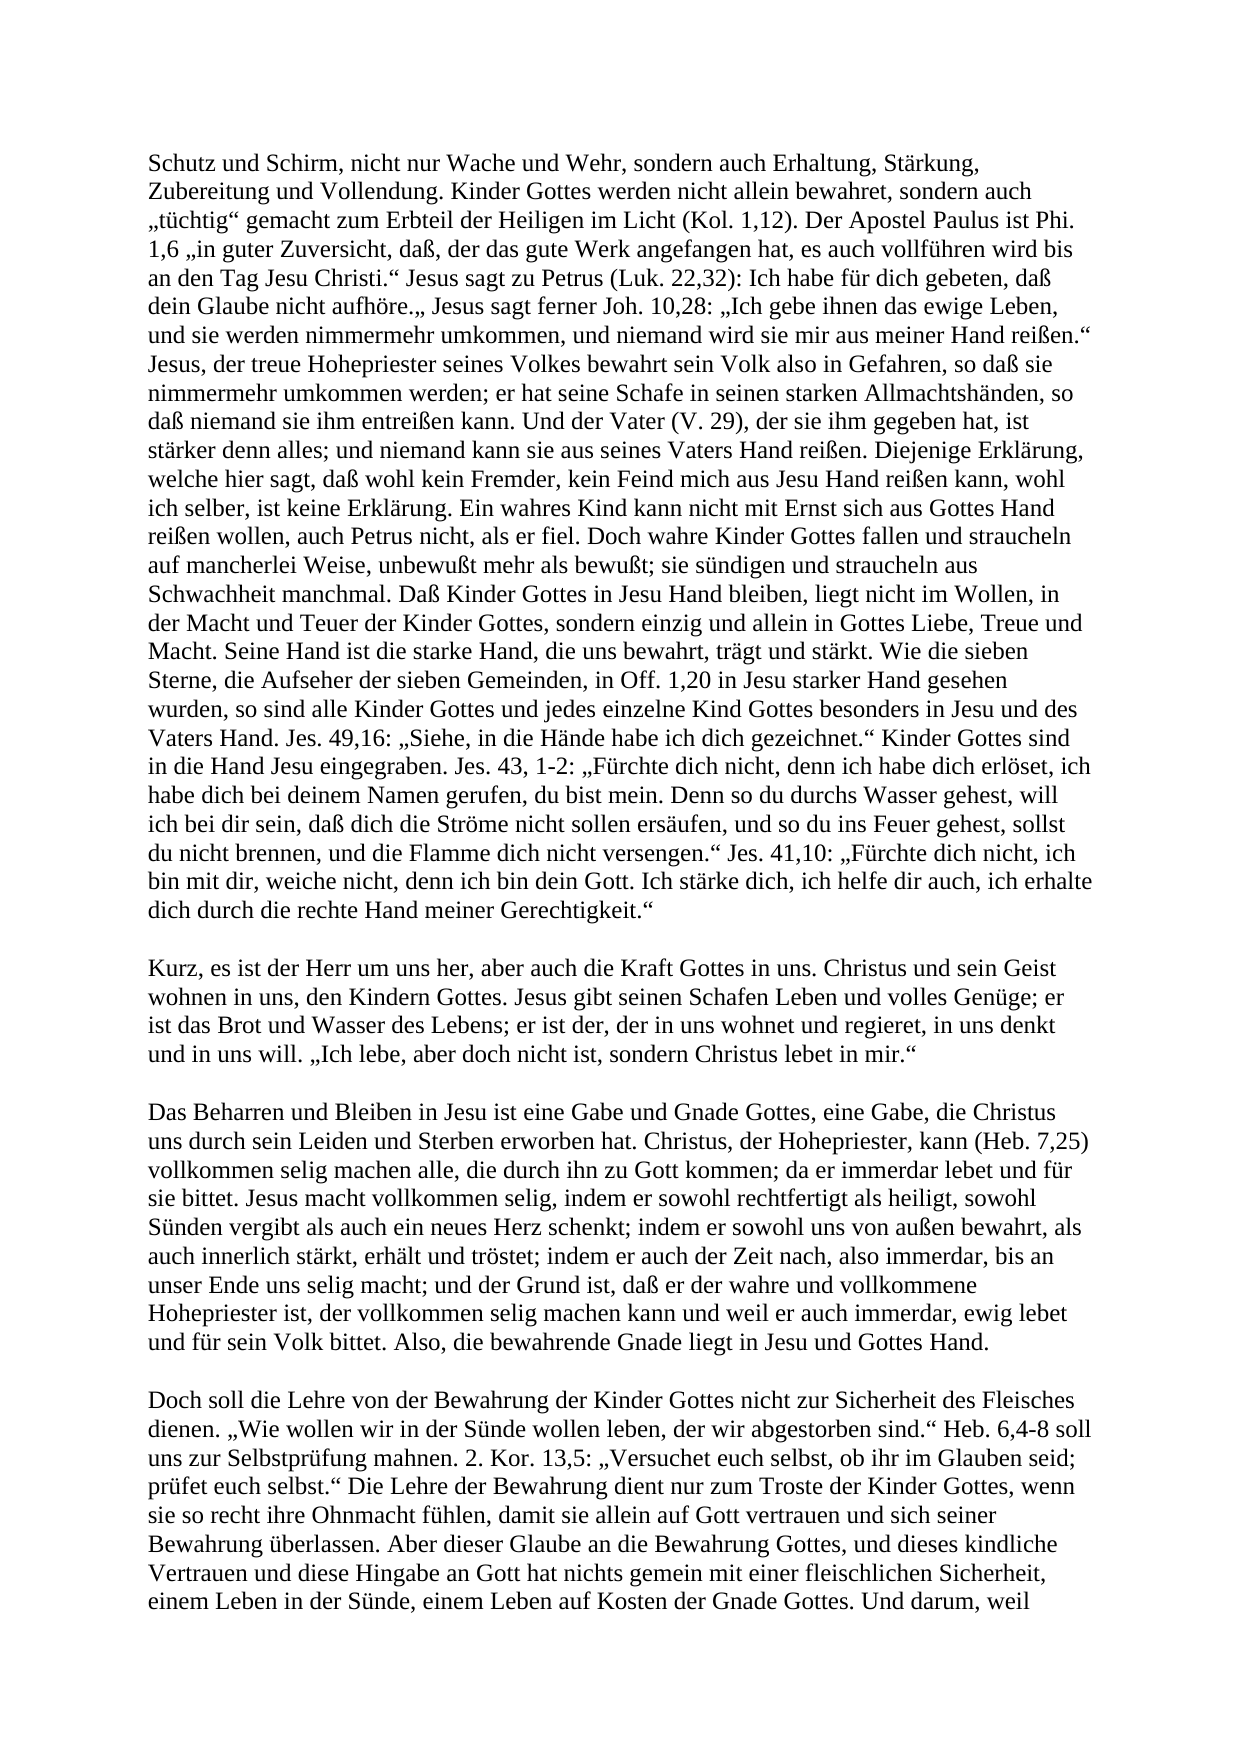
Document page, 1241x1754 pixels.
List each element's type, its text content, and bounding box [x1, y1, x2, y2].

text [148, 1529, 1093, 1616]
text Das Beharren und Bleiben in Jesu ist eine Gabe und Gnade Gottes, eine Gabe, die Christus uns durch sein Leiden und Sterben erworben hat. Christus, der Hohepriester, kann (Heb. 7,25) vollkommen selig machen alle, die durch ihn zu Gott kommen; da er immerdar lebet und für sie bittet. Jesus macht vollkommen selig, indem er sowohl rechtfertigt als heiligt, sowohl Sünden vergibt als auch ein neues Herz schenkt; indem er sowohl uns von außen bewahrt, als auch innerlich stärkt, erhält und tröstet; indem er auch der Zeit nach, also immerdar, bis an unser Ende uns selig macht; und der Grund ist, daß er der wahre und vollkommene Hohepriester ist, der vollkommen selig machen kann und weil er auch immerdar, ewig lebet und für sein Volk bittet. Also, die bewahrende Gnade liegt in Jesu und Gottes Hand. [148, 1241, 1093, 1500]
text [148, 148, 1093, 205]
text Kurz, es ist der Herr um uns her, aber auch die Kraft Gottes in uns. Christus und sein Geist wohnen in uns, den Kindern Gottes. Jesus gibt seinen Schafen Leben und volles Genüge; er ist das Brot und Wasser des Lebens; er ist der, der in uns wohnet und regieret, in uns denkt und in uns will. „Ich lebe, aber doch nicht ist, sondern Christus lebet in mir.“ [148, 1097, 1093, 1212]
text Gott bewahrt nicht allein gegen Feinde von außen oder innen, gegen Satan, Welt und Sünde; er erhält, ernährt, stärkt und tröstet auch innerlich sein Volk. Seine Bewahrung ist nicht nur Schutz und Schirm, nicht nur Wache und Wehr, sondern auch Erhaltung, Stärkung, Zubereitung und Vollendung. Kinder Gottes werden nicht allein bewahret, sondern auch „tüchtig“ gemacht zum Erbteil der Heiligen im Licht (Kol. 1,12). Der Apostel Paulus ist Phi. 1,6 „in guter Zuversicht, daß, der das gute Werk angefangen hat, es auch vollführen wird bis an den Tag Jesu Christi.“ Jesus sagt zu Petrus (Luk. 22,32): Ich habe für dich gebeten, daß dein Glaube nicht aufhöre.„ Jesus sagt ferner Joh. 10,28: „Ich gebe ihnen das ewige Leben, und sie werden nimmermehr umkommen, und niemand wird sie mir aus meiner Hand reißen.“ Jesus, der treue Hohepriester seines Volkes bewahrt sein Volk also in Gefahren, so daß sie nimmermehr umkommen werden; er hat seine Schafe in seinen starken Allmachtshänden, so daß niemand sie ihm entreißen kann. Und der Vater (V. 29), der sie ihm gegeben hat, ist stärker denn alles; und niemand kann sie aus seines Vaters Hand reißen. Diejenige Erklärung, welche hier sagt, daß wohl kein Fremder, kein Feind mich aus Jesu Hand reißen kann, wohl ich selber, ist keine Erklärung. Ein wahres Kind kann nicht mit Ernst sich aus Gottes Hand reißen wollen, auch Petrus nicht, als er fiel. Doch wahre Kinder Gottes fallen und straucheln auf mancherlei Weise, unbewußt mehr als bewußt; sie sündigen und straucheln aus Schwachheit manchmal. Daß Kinder Gottes in Jesu Hand bleiben, liegt nicht im Wollen, in der Macht und Teuer der Kinder Gottes, sondern einzig und allein in Gottes Liebe, Treue und Macht. Seine Hand ist die starke Hand, die uns bewahrt, trägt und stärkt. Wie die sieben Sterne, die Aufseher der sieben Gemeinden, in Off. 1,20 in Jesu starker Hand gesehen wurden, so sind alle Kinder Gottes und jedes einzelne Kind Gottes besonders in Jesu und des Vaters Hand. Jes. 49,16: „Siehe, in die Hände habe ich dich gezeichnet.“ Kinder Gottes sind in die Hand Jesu eingegraben. Jes. 43, 1-2: „Fürchte dich nicht, denn ich habe dich erlöset, ich habe dich bei deinem Namen gerufen, du bist mein. Denn so du durchs Wasser gehest, will ich bei dir sein, daß dich die Ströme nicht sollen ersäufen, und so du ins Feuer gehest, sollst du nicht brennen, und die Flamme dich nicht versengen.“ Jes. 41,10: „Fürchte dich nicht, ich bin mit dir, weiche nicht, denn ich bin dein Gott. Ich stärke dich, ich helfe dir auch, ich erhalte dich durch die rechte Hand meiner Gerechtigkeit.“ [148, 234, 1093, 1068]
